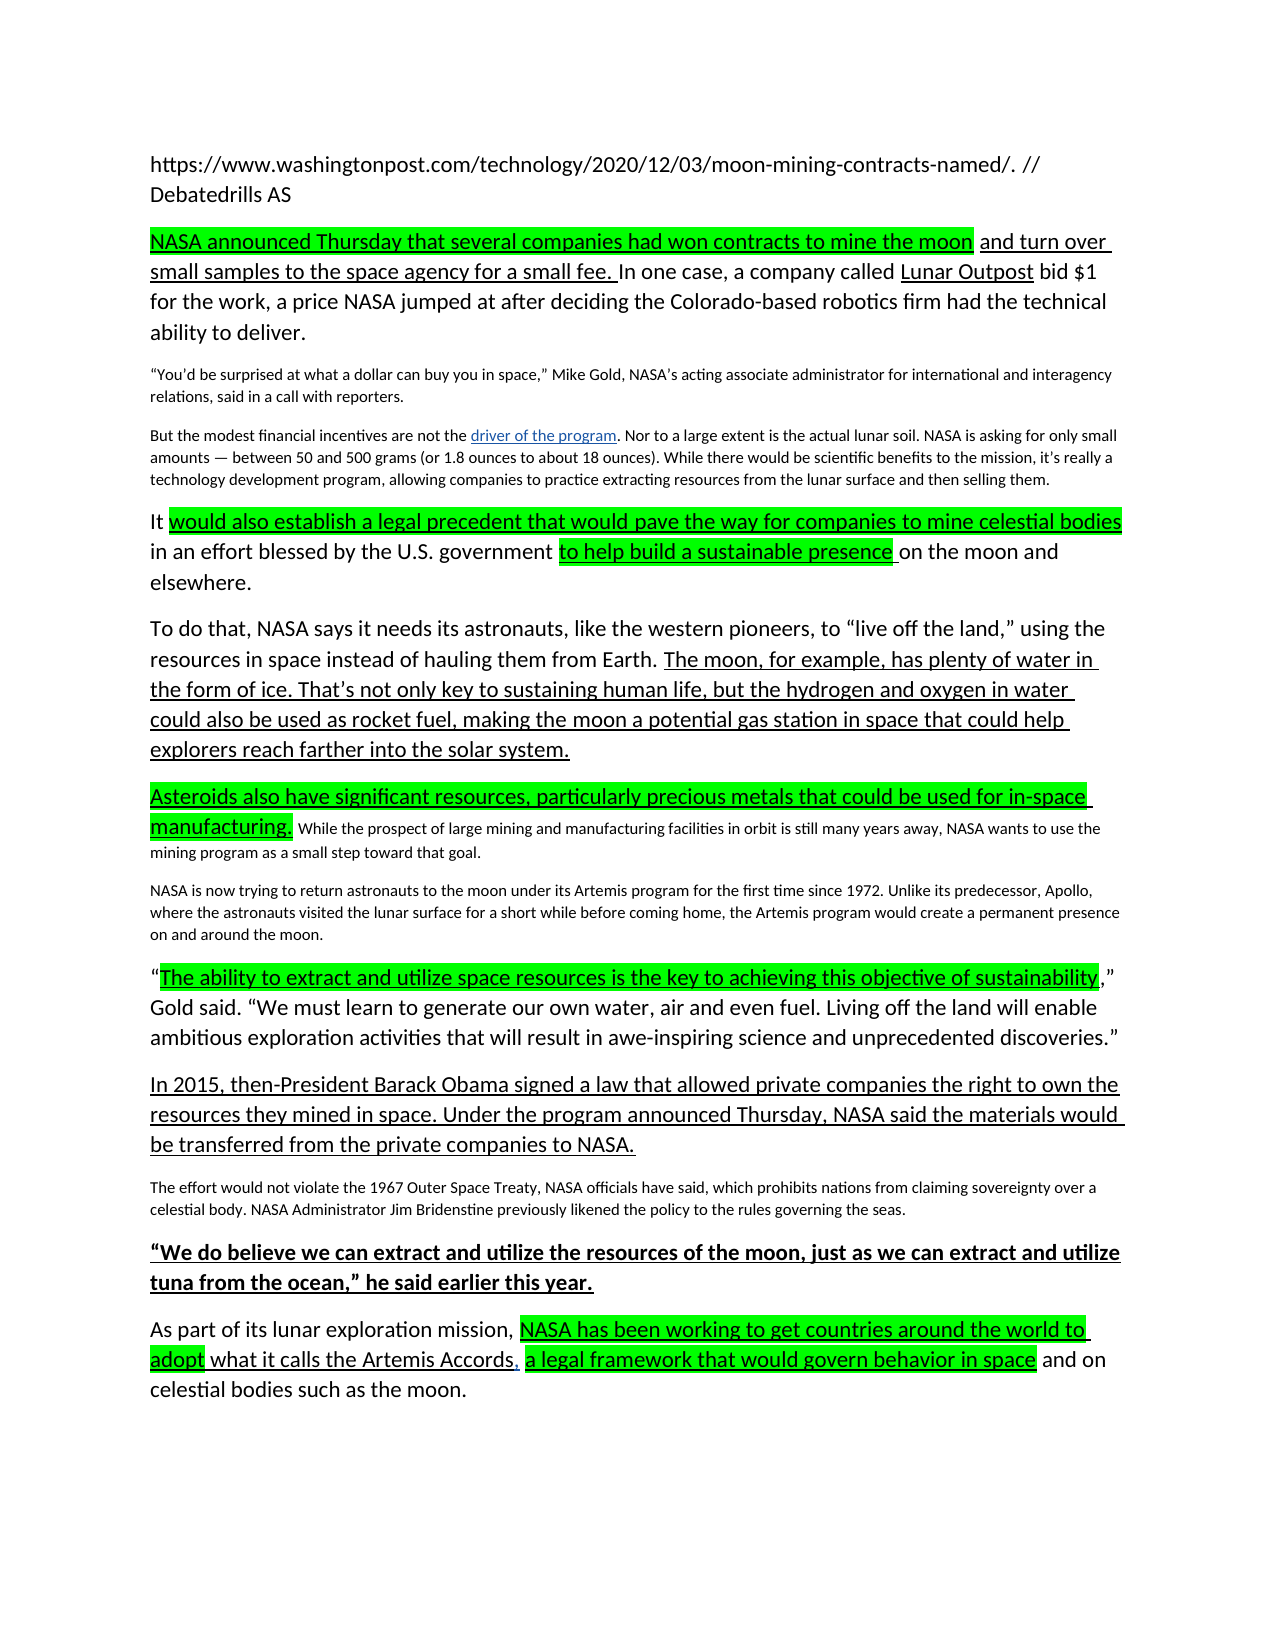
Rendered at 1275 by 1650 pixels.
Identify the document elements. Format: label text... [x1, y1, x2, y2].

text In 2015, then-President Barack Obama signed a law that allowed private companies the right to own the resources they mined in space. Under the program announced Thursday, NASA said the materials would be transferred from the private companies to NASA. [150, 1070, 1125, 1124]
text The effort would not violate the 1967 Outer Space Treaty, NASA officials have said, which prohibits nations from claiming sovereignty over a celestial body. NASA Administrator Jim Bridenstine previously likened the policy to the rules governing the seas. [150, 1177, 1125, 1220]
text But the modest financial incentives are not the driver of the program. Nor to a large extent is the actual lunar soil. NASA is asking for only small amounts — between 50 and 500 grams (or 1.8 ounces to about 18 ounces). While there would be scientific benefits to the mission, it’s really a technology development program, allowing companies to practice extracting resources from the lunar surface and then selling them. [150, 425, 1125, 489]
text NASA announced Thursday that several companies had won contracts to mine the moon and turn over small samples to the space agency for a small fee. In one case, a company called Lunar Outpost bid $1 for the work, a price NASA jumped at after deciding the Colorado-based robotics firm had the technical ability to deliver. [150, 227, 1125, 346]
text NASA is now trying to return astronauts to the moon under its Artemis program for the first time since 1972. Unlike its predecessor, Apollo, where the astronauts visited the lunar surface for a short while before coming home, the Artemis program would create a permanent presence on and around the moon. [150, 881, 1125, 945]
text To do that, NASA says it needs its astronauts, like the western pioneers, to “live off the land,” using the resources in space instead of hauling them from Earth. The moon, for example, has plenty of water in the form of ice. That’s not only key to sustaining human life, but the hydrogen and oxygen in water could also be used as rocket fuel, making the moon a potential gas station in space that could help explorers reach farther into the solar system. [150, 614, 1125, 763]
text “You’d be surprised at what a dollar can buy you in space,” Mike Gold, NASA’s acting associate administrator for international and interagency relations, said in a call with reporters. [150, 364, 1125, 407]
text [150, 150, 1125, 208]
text It would also establish a legal precedent that would pave the way for companies to mine celestial bodies in an effort blessed by the U.S. government to help build a sustainable presence on the moon and elsewhere. [150, 507, 1125, 596]
text In 2015, then-President Barack Obama signed a law that allowed private companies the right to own the resources they mined in space. Under the program announced Thursday, NASA said the materials would be transferred from the private companies to NASA. [150, 1126, 1125, 1159]
text “The ability to extract and utilize space resources is the key to achieving this objective of sustainability,” Gold said. “We must learn to generate our own water, air and even fuel. Living off the land will enable ambitious exploration activities that will result in awe-inspiring science and unprecedented discoveries.” [150, 963, 1125, 1051]
text As part of its lunar exploration mission, NASA has been working to get countries around the world to adopt what it calls the Artemis Accords, a legal framework that would govern behavior in space and on celestial bodies such as the moon. [150, 1315, 1125, 1403]
text Asteroids also have significant resources, particularly precious metals that could be used for in-space manufacturing. While the prospect of large mining and manufacturing facilities in orbit is still many years away, NASA wants to use the mining program as a small step toward that goal. [150, 782, 1125, 862]
text “We do believe we can extract and utilize the resources of the moon, just as we can extract and utilize tuna from the ocean,” he said earlier this year. [150, 1238, 1125, 1296]
